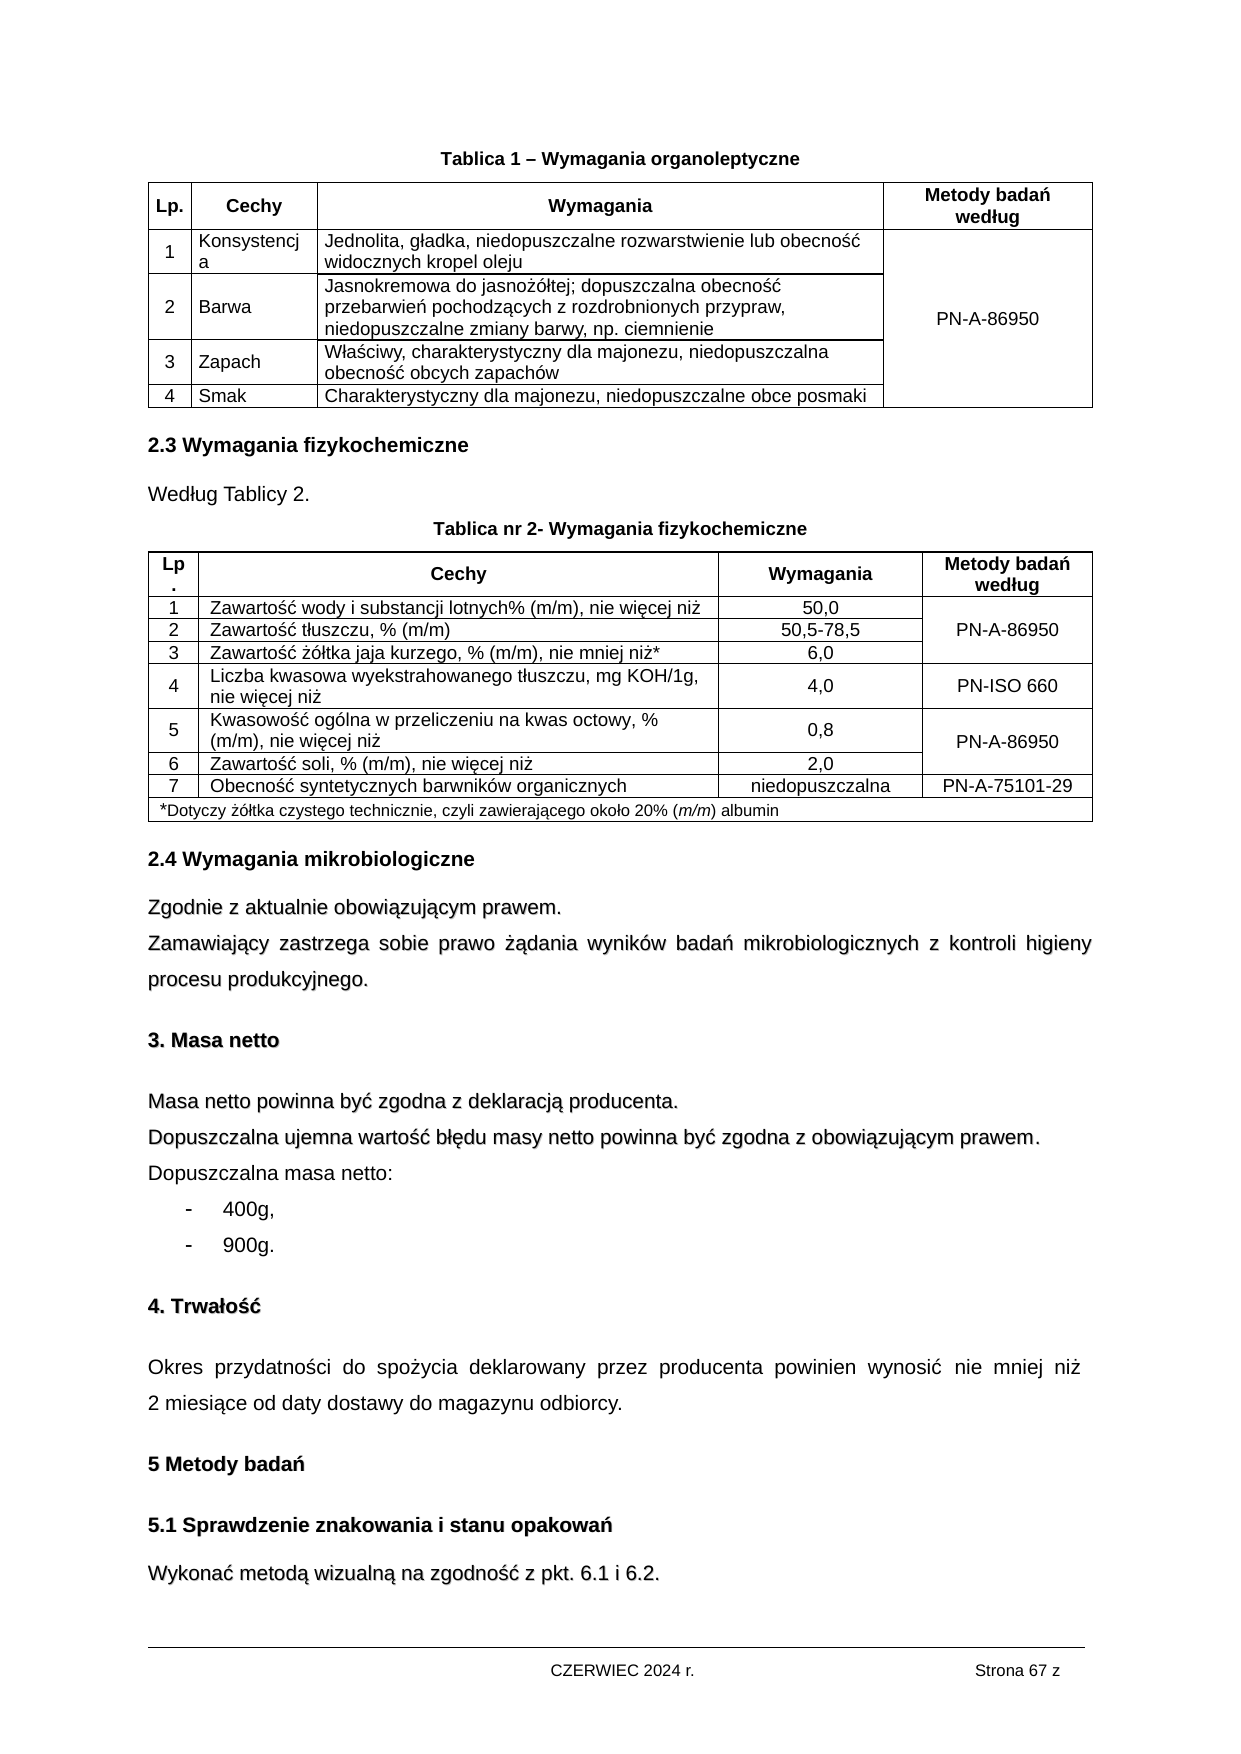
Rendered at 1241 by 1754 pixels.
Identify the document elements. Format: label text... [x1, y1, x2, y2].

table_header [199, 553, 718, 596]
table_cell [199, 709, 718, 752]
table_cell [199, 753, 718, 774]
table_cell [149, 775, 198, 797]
text Dopuszczalna masa netto: [148, 1161, 1092, 1184]
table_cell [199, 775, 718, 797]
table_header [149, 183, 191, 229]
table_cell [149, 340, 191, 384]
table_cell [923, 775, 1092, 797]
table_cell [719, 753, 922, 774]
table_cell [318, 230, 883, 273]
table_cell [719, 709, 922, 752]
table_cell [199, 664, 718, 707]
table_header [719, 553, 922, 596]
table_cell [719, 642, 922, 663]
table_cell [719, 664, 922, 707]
text Masa netto powinna być zgodna z deklaracją producenta. [148, 1089, 1092, 1113]
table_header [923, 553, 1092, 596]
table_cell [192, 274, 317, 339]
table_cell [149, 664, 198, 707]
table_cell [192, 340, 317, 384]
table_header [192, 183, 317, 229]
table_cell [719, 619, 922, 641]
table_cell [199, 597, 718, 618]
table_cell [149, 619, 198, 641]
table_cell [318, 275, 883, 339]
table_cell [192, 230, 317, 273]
text Wykonać metodą wizualną na zgodność z pkt. 6.1 i 6.2. [148, 1561, 1092, 1585]
text 2.3 Wymagania fizykochemiczne [148, 433, 1092, 457]
subtitle Tablica 1 – Wymagania organoleptyczne [148, 148, 1092, 169]
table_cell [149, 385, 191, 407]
text 5 Metody badań [148, 1451, 1092, 1475]
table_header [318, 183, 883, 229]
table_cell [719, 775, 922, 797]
list 400g, [185, 1197, 1092, 1221]
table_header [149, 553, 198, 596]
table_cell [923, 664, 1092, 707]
text Tablica nr 2- Wymagania fizykochemiczne [148, 517, 1092, 539]
text 3. Masa netto [148, 1028, 1092, 1052]
text Zamawiający zastrzega sobie prawo żądania wyników badań mikrobiologicznych z kontroli higieny procesu produkcyjnego. [148, 931, 1092, 991]
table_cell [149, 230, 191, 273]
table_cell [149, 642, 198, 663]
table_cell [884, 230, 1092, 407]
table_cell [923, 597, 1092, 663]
text Dopuszczalna ujemna wartość błędu masy netto powinna być zgodna z obowiązującym prawem. [148, 1125, 1092, 1149]
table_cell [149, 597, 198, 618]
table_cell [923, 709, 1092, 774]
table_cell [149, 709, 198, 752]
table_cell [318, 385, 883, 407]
text Okres przydatności do spożycia deklarowany przez producenta powinien wynosić nie mniej niż 2 miesiące od daty dostawy do magazynu odbiorcy. [148, 1354, 1092, 1414]
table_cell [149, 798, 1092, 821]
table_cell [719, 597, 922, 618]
list 900g. [185, 1233, 1092, 1257]
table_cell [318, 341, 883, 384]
text 5.1 Sprawdzenie znakowania i stanu opakowań [148, 1512, 1092, 1536]
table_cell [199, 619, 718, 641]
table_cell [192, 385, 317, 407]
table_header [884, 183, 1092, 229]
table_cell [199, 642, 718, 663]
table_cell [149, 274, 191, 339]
text 4. Trwałość [148, 1294, 1092, 1318]
text Zgodnie z aktualnie obowiązującym prawem. [148, 895, 1092, 919]
text 2.4 Wymagania mikrobiologiczne [148, 847, 1092, 871]
text Według Tablicy 2. [148, 481, 1092, 505]
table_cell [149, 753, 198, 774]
